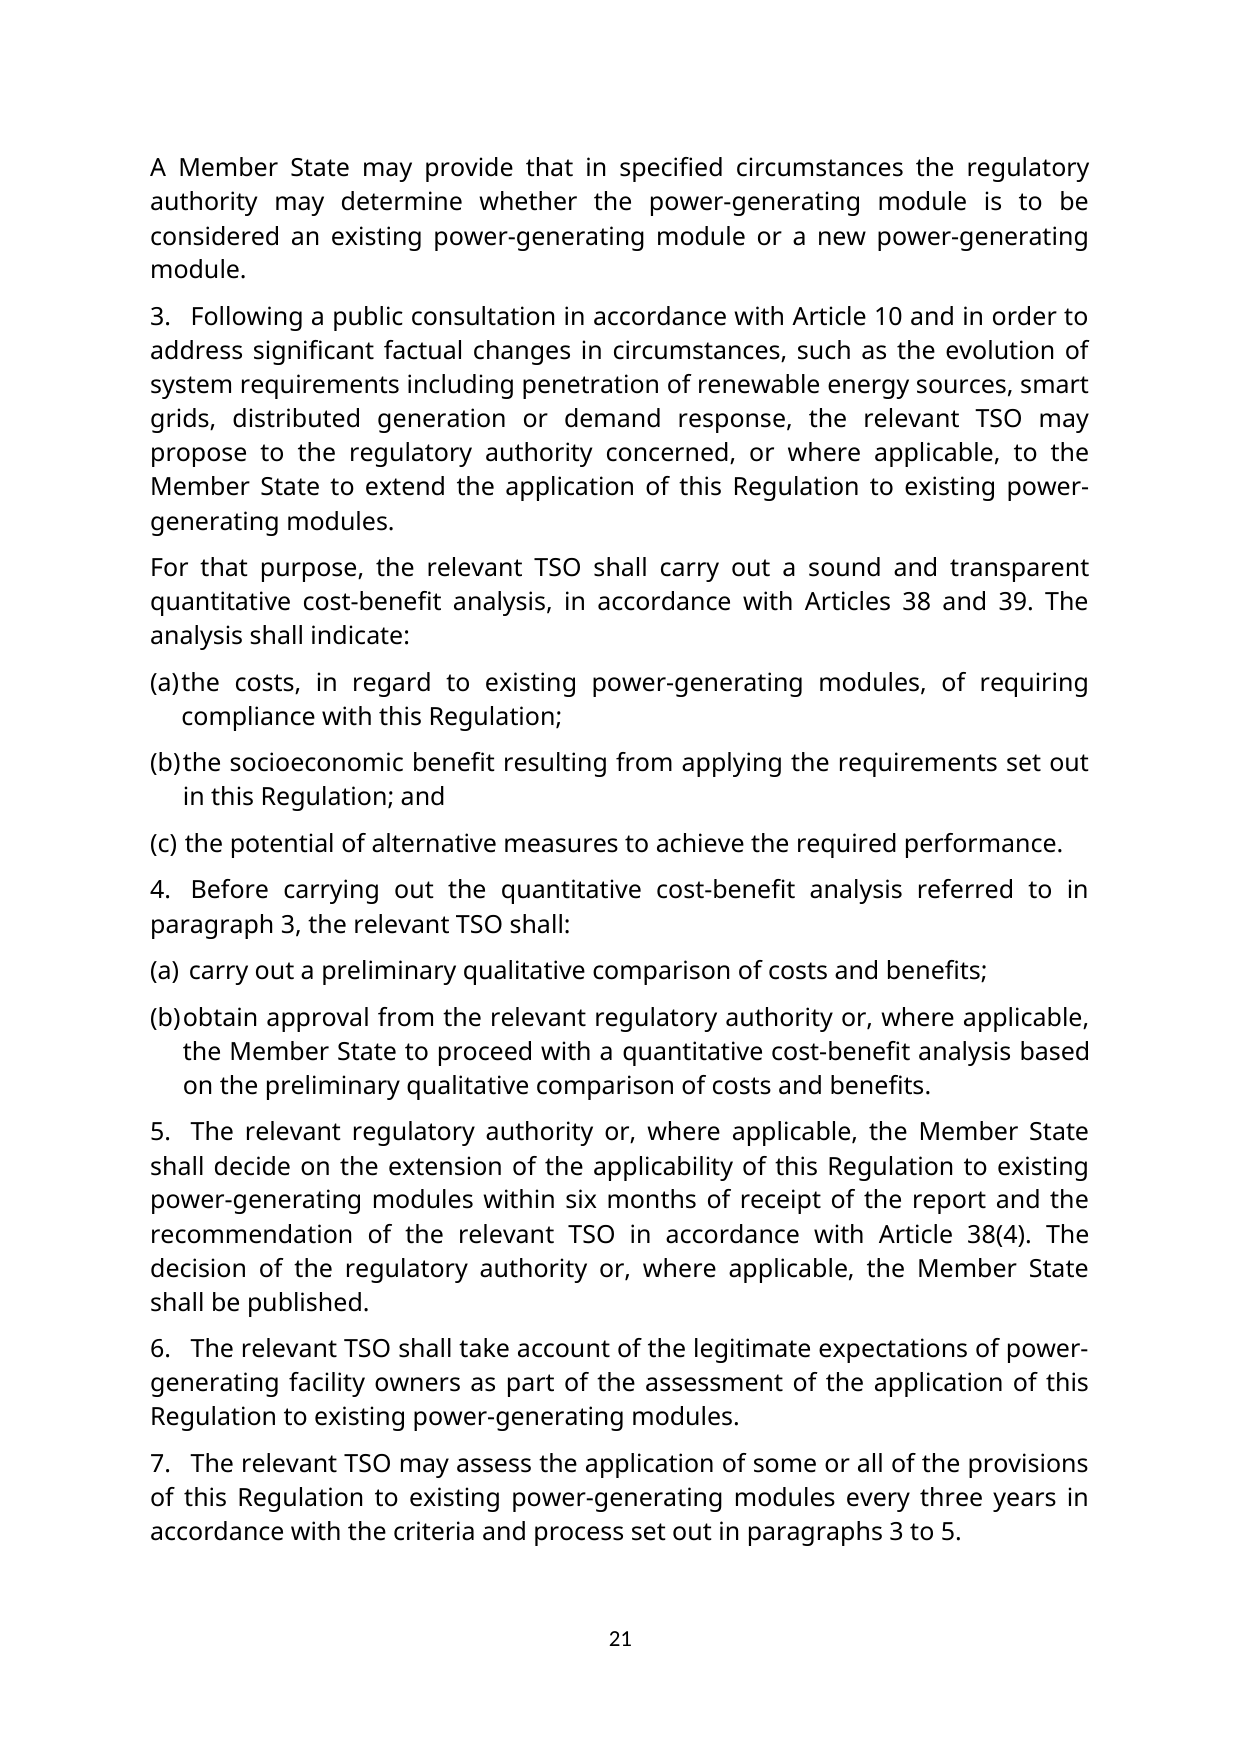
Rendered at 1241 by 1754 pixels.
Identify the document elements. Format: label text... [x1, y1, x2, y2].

table_header carry out a preliminary qualitative comparison of costs and benefits; [189, 940, 1090, 987]
table_header (a) [150, 652, 181, 732]
text For that purpose, the relevant TSO shall carry out a sound and transparent quantitative cost-benefit analysis, in accordance with Articles 38 and 39. The analysis shall indicate: [150, 550, 1090, 652]
table_header (b) [150, 987, 183, 1102]
text 3. Following a public consultation in accordance with Article 10 and in order to address significant factual changes in circumstances, such as the evolution of system requirements including penetration of renewable energy sources, smart grids, distributed generation or demand response, the relevant TSO may propose to the regulatory authority concerned, or where applicable, to the Member State to extend the application of this Regulation to existing power-generating modules. [150, 299, 1090, 537]
text 6. The relevant TSO shall take account of the legitimate expectations of power-generating facility owners as part of the assessment of the application of this Regulation to existing power-generating modules. [150, 1331, 1090, 1433]
table_header (a) [150, 940, 189, 987]
table_header the costs, in regard to existing power-generating modules, of requiring compliance with this Regulation; [181, 652, 1090, 732]
table_header the potential of alternative measures to achieve the required performance. [185, 813, 1090, 860]
text 5. The relevant regulatory authority or, where applicable, the Member State shall decide on the extension of the applicability of this Regulation to existing power-generating modules within six months of receipt of the report and the recommendation of the relevant TSO in accordance with Article 38(4). The decision of the regulatory authority or, where applicable, the Member State shall be published. [150, 1114, 1090, 1318]
table_header obtain approval from the relevant regulatory authority or, where applicable, the Member State to proceed with a quantitative cost-benefit analysis based on the preliminary qualitative comparison of costs and benefits. [183, 987, 1090, 1102]
table_header (c) [150, 813, 184, 860]
table_header the socioeconomic benefit resulting from applying the requirements set out in this Regulation; and [183, 733, 1090, 813]
text A Member State may provide that in specified circumstances the regulatory authority may determine whether the power-generating module is to be considered an existing power-generating module or a new power-generating module. [150, 150, 1090, 286]
text 4. Before carrying out the quantitative cost-benefit analysis referred to in paragraph 3, the relevant TSO shall: [150, 872, 1090, 940]
text 7. The relevant TSO may assess the application of some or all of the provisions of this Regulation to existing power-generating modules every three years in accordance with the criteria and process set out in paragraphs 3 to 5. [150, 1446, 1090, 1548]
table_header (b) [150, 733, 183, 813]
